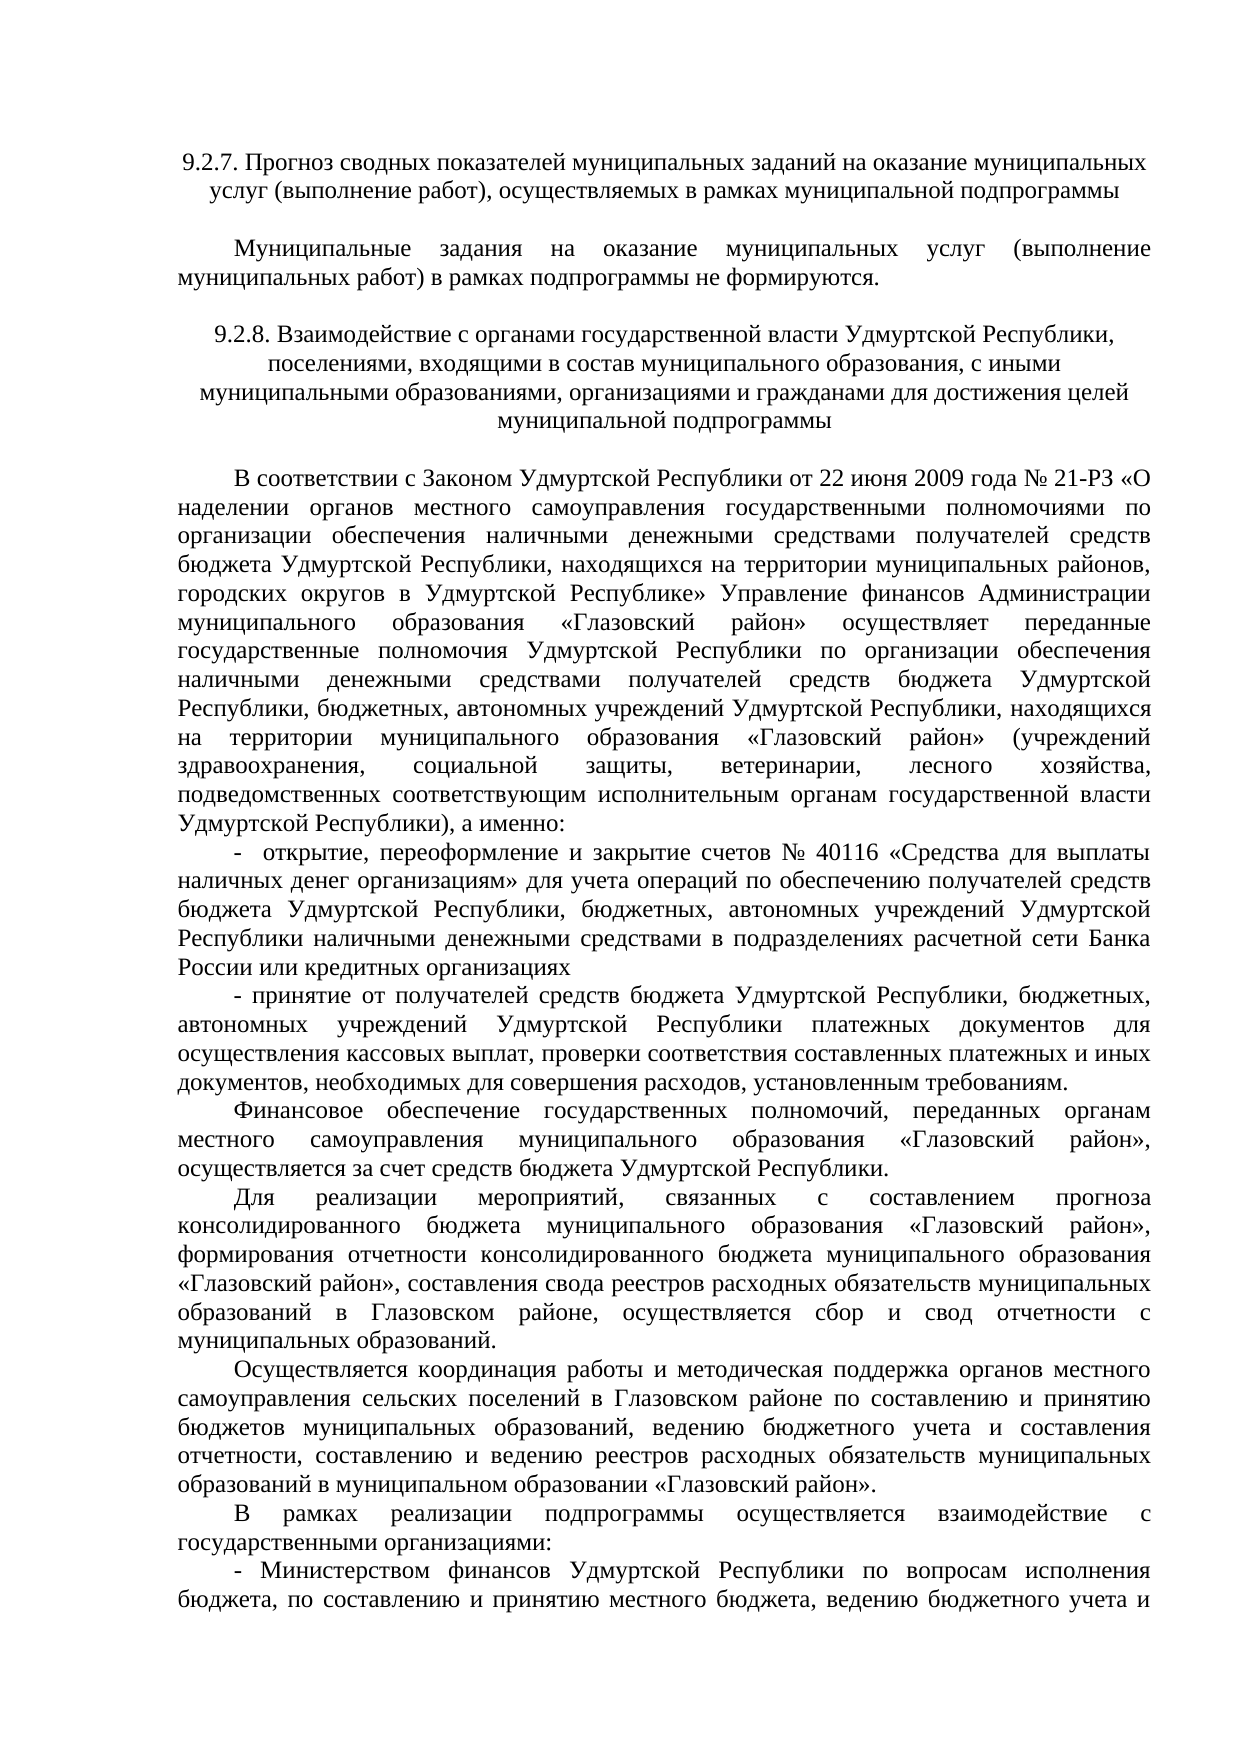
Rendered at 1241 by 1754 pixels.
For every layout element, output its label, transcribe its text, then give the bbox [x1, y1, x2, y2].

text Муниципальные задания на оказание муниципальных услуг (выполнение муниципальных работ) в рамках подпрограммы не формируются. [177, 233, 1152, 291]
text Для реализации мероприятий, связанных с составлением прогноза консолидированного бюджета муниципального образования «Глазовский район», формирования отчетности консолидированного бюджета муниципального образования «Глазовский район», составления свода реестров расходных обязательств муниципальных образований в Глазовском районе, осуществляется сбор и свод отчетности с муниципальных образований. [177, 1182, 1152, 1354]
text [177, 1556, 1152, 1613]
text В рамках реализации подпрограммы осуществляется взаимодействие с государственными организациями: [177, 1498, 1152, 1556]
text 9.2.8. Взаимодействие с органами государственной власти Удмуртской Республики, поселениями, входящими в состав муниципального образования, с иными муниципальными образованиями, организациями и гражданами для достижения целей муниципальной подпрограммы [177, 319, 1152, 434]
text В соответствии с Законом Удмуртской Республики от 22 июня 2009 года № 21-РЗ «О наделении органов местного самоуправления государственными полномочиями по организации обеспечения наличными денежными средствами получателей средств бюджета Удмуртской Республики, находящихся на территории муниципальных районов, городских округов в Удмуртской Республике» Управление финансов Администрации муниципального образования «Глазовский район» осуществляет переданные государственные полномочия Удмуртской Республики по организации обеспечения наличными денежными средствами получателей средств бюджета Удмуртской Республики, бюджетных, автономных учреждений Удмуртской Республики, находящихся на территории муниципального образования «Глазовский район» (учреждений здравоохранения, социальной защиты, ветеринарии, лесного хозяйства, подведомственных соответствующим исполнительным органам государственной власти Удмуртской Республики), а именно: [177, 463, 1152, 837]
text - принятие от получателей средств бюджета Удмуртской Республики, бюджетных, автономных учреждений Удмуртской Республики платежных документов для осуществления кассовых выплат, проверки соответствия составленных платежных и иных документов, необходимых для совершения расходов, установленным требованиям. [177, 981, 1152, 1096]
text 9.2.7. Прогноз сводных показателей муниципальных заданий на оказание муниципальных услуг (выполнение работ), осуществляемых в рамках муниципальной подпрограммы [177, 147, 1152, 204]
text Финансовое обеспечение государственных полномочий, переданных органам местного самоуправления муниципального образования «Глазовский район», осуществляется за счет средств бюджета Удмуртской Республики. [177, 1096, 1152, 1182]
text Осуществляется координация работы и методическая поддержка органов местного самоуправления сельских поселений в Глазовском районе по составлению и принятию бюджетов муниципальных образований, ведению бюджетного учета и составления отчетности, составлению и ведению реестров расходных обязательств муниципальных образований в муниципальном образовании «Глазовский район». [177, 1354, 1152, 1498]
text - открытие, переоформление и закрытие счетов № 40116 «Средства для выплаты наличных денег организациям» для учета операций по обеспечению получателей средств бюджета Удмуртской Республики, бюджетных, автономных учреждений Удмуртской Республики наличными денежными средствами в подразделениях расчетной сети Банка России или кредитных организациях [177, 837, 1152, 981]
